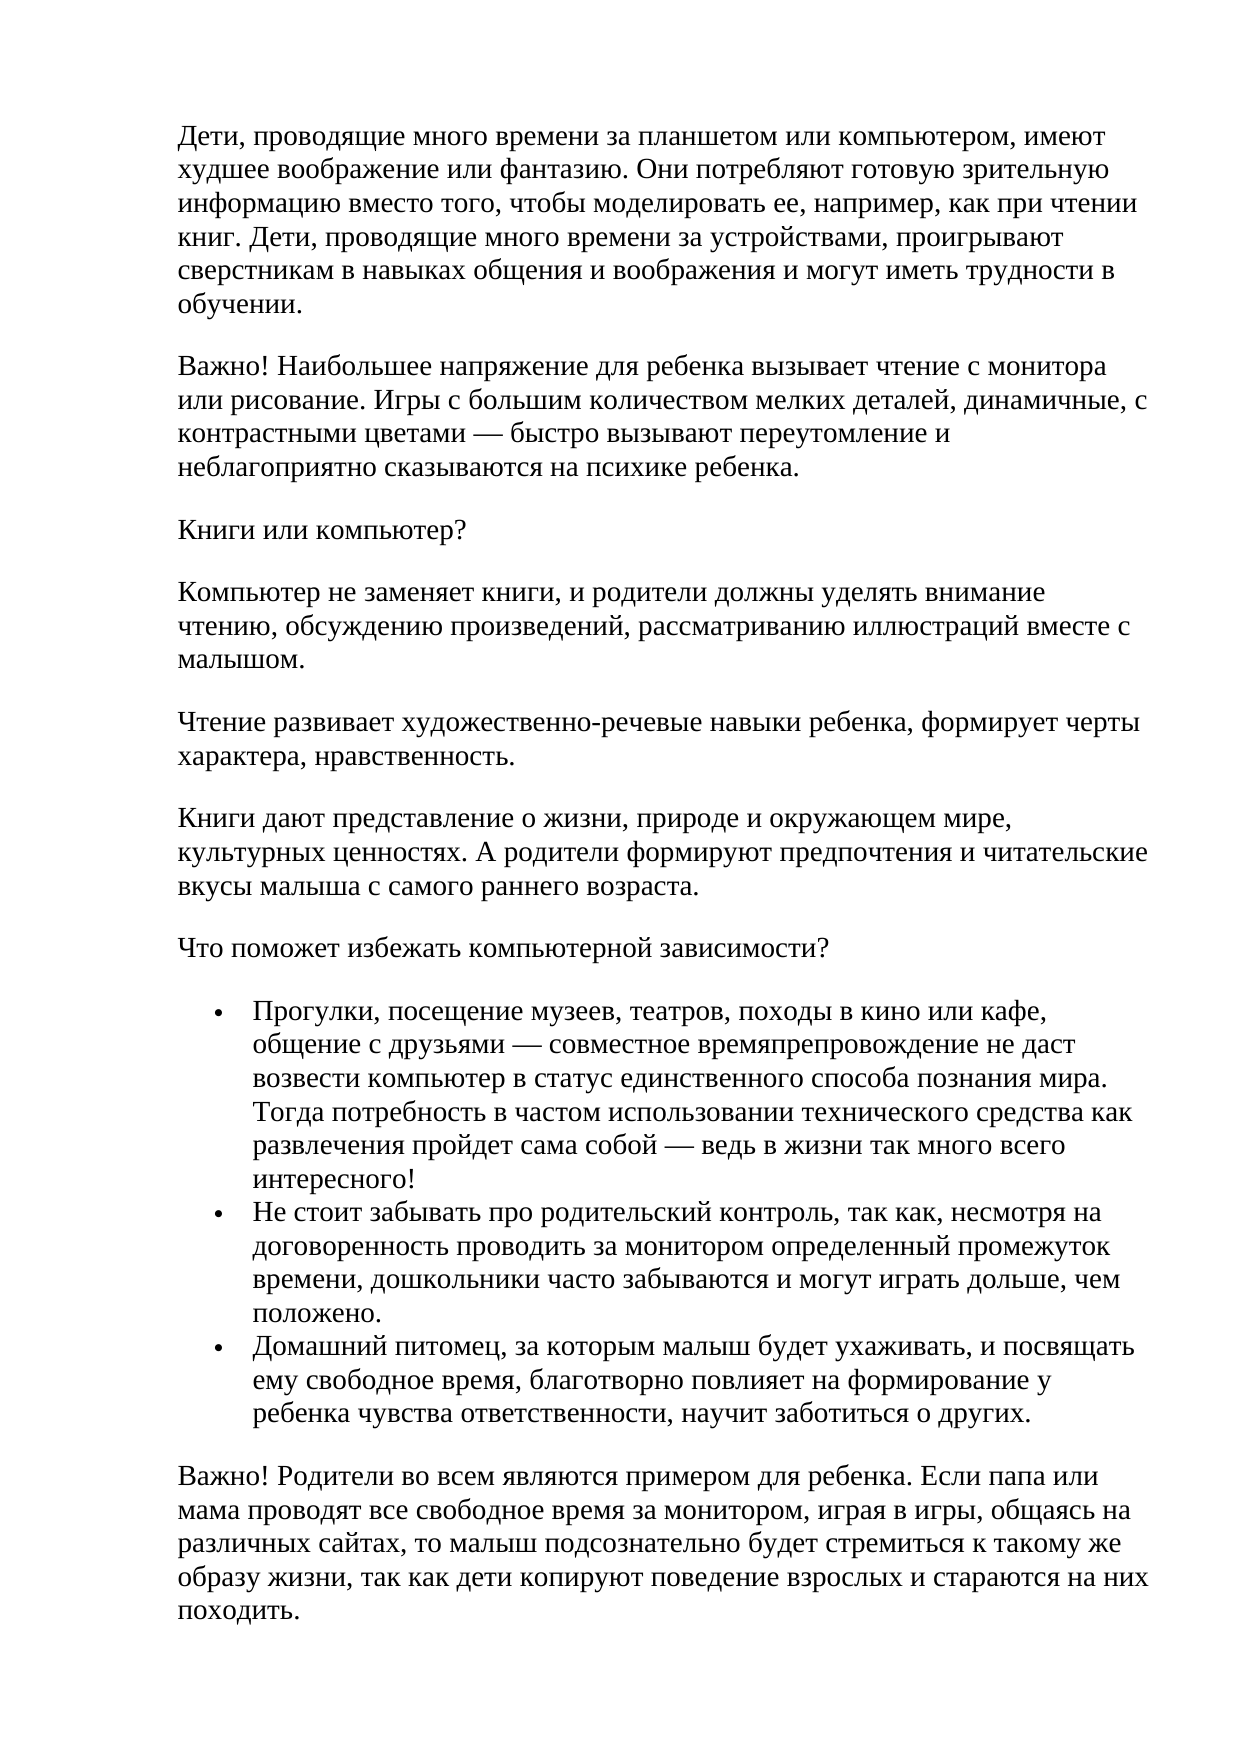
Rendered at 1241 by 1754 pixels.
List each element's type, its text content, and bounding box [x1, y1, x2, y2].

list Домашний питомец, за которым малыш будет ухаживать, и посвящать ему свободное время, благотворно повлияет на формирование у ребенка чувства ответственности, научит заботиться о других. [215, 1328, 1152, 1429]
text Книги дают представление о жизни, природе и окружающем мире, культурных ценностях. А родители формируют предпочтения и читательские вкусы малыша с самого раннего возраста. [177, 801, 1152, 901]
text Важно! Наибольшее напряжение для ребенка вызывает чтение с монитора или рисование. Игры с большим количеством мелких деталей, динамичные, с контрастными цветами — быстро вызывают переутомление и неблагоприятно сказываются на психике ребенка. [177, 348, 1152, 483]
list Прогулки, посещение музеев, театров, походы в кино или кафе, общение с друзьями — совместное времяпрепровождение не даст возвести компьютер в статус единственного способа познания мира. Тогда потребность в частом использовании технического средства как развлечения пройдет сама собой — ведь в жизни так много всего интересного! [215, 993, 1152, 1194]
text Книги или компьютер? [177, 512, 1152, 545]
text Компьютер не заменяет книги, и родители должны уделять внимание чтению, обсуждению произведений, рассматриванию иллюстраций вместе с малышом. [177, 574, 1152, 675]
text Что поможет избежать компьютерной зависимости? [177, 930, 1152, 964]
list Не стоит забывать про родительский контроль, так как, несмотря на договоренность проводить за монитором определенный промежуток времени, дошкольники часто забываются и могут играть дольше, чем положено. [215, 1194, 1152, 1328]
text Важно! Родители во всем являются примером для ребенка. Если папа или мама проводят все свободное время за монитором, играя в игры, общаясь на различных сайтах, то малыш подсознательно будет стремиться к такому же образу жизни, так как дети копируют поведение взрослых и стараются на них походить. [177, 1458, 1152, 1626]
text Чтение развивает художественно-речевые навыки ребенка, формирует черты характера, нравственность. [177, 704, 1152, 771]
text Дети, проводящие много времени за планшетом или компьютером, имеют худшее воображение или фантазию. Они потребляют готовую зрительную информацию вместо того, чтобы моделировать ее, например, как при чтении книг. Дети, проводящие много времени за устройствами, проигрывают сверстникам в навыках общения и воображения и могут иметь трудности в обучении. [177, 118, 1152, 319]
